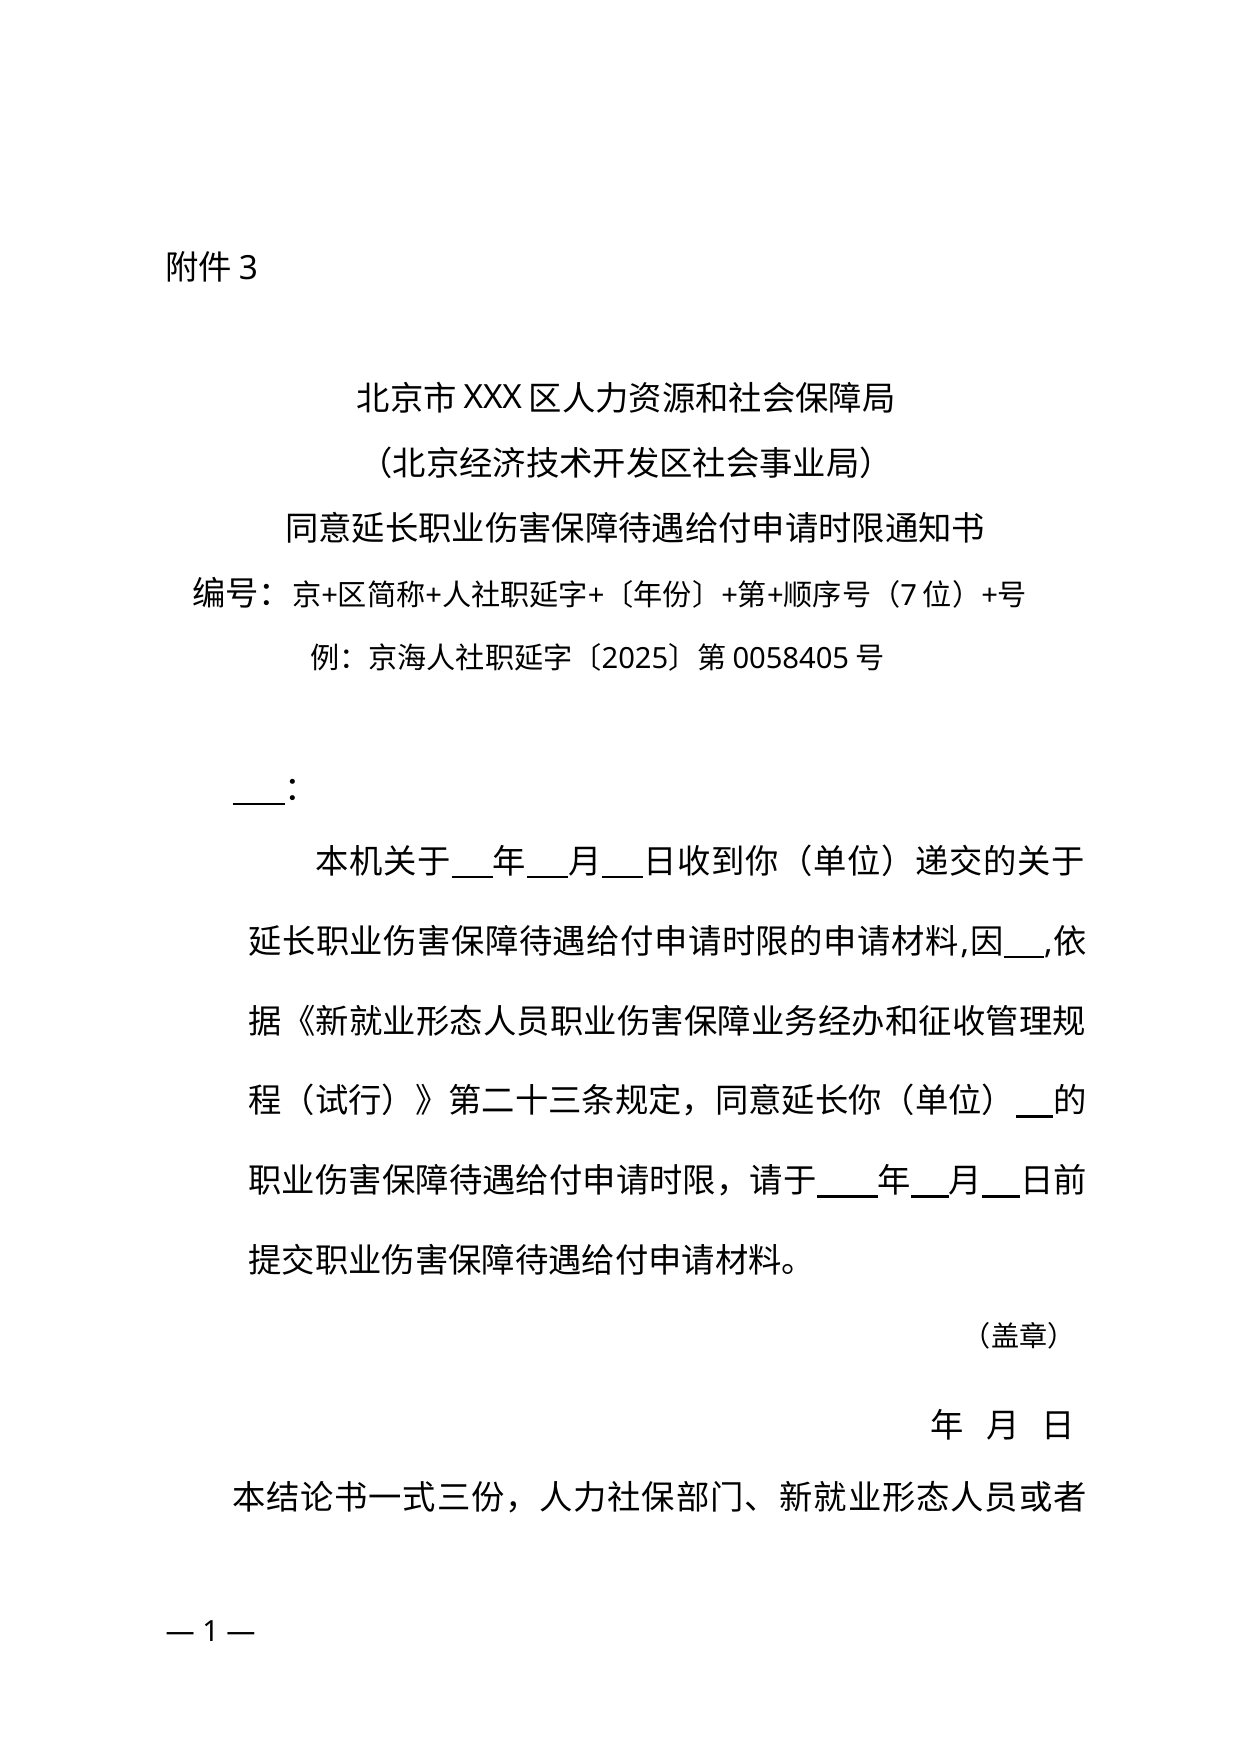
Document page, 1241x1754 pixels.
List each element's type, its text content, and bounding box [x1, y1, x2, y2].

text 编号：京+区简称+人社职延字+〔年份〕+第+顺序号（7位）+号 [165, 558, 1053, 623]
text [165, 1463, 1087, 1528]
text ： [165, 753, 1087, 818]
text 北京市XXX区人力资源和社会保障局 [165, 363, 1087, 428]
text 年 月 日 [165, 1391, 1075, 1456]
text （盖章） [165, 1302, 1075, 1367]
text 同意延长职业伤害保障待遇给付申请时限通知书 [165, 493, 1087, 558]
text （北京经济技术开发区社会事业局） [165, 428, 1087, 493]
text 例：京海人社职延字〔2025〕第0058405号 [165, 623, 1028, 688]
text 本机关于 年 月 日收到你（单位）递交的关于延长职业伤害保障待遇给付申请时限的申请材料,因 ,依据《新就业形态人员职业伤害保障业务经办和征收管理规程（试行）》第二十三条规定，同意延长你（单位） 的职业伤害保障待遇给付申请时限，请于 年 月 日前提交职业伤害保障待遇给付申请材料。 [248, 826, 1087, 1291]
text 附件3 [165, 233, 1087, 298]
